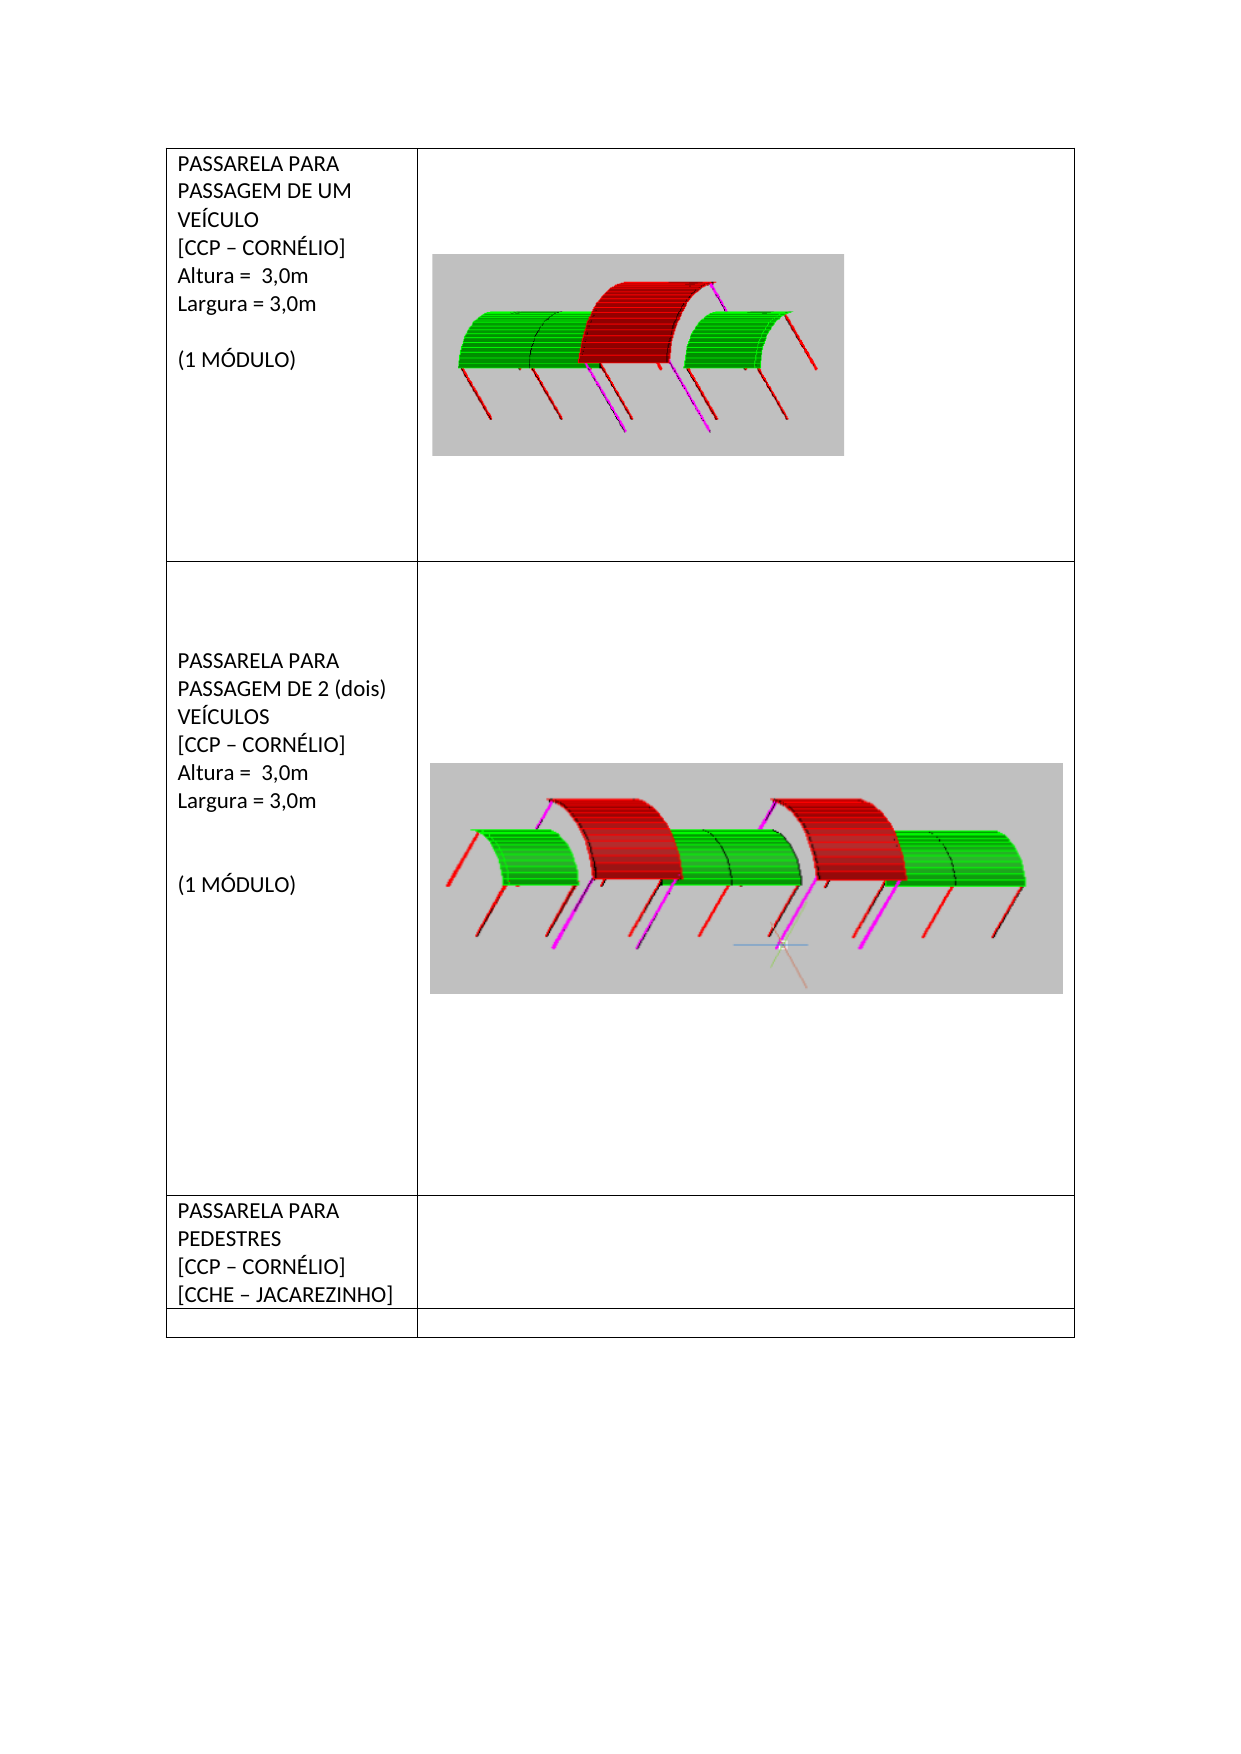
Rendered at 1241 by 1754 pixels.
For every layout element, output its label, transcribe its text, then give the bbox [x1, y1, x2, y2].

table_cell [418, 562, 1074, 1195]
picture [432, 254, 845, 456]
table_cell [418, 149, 1074, 561]
table_cell PASSARELA PARA PASSAGEM DE 2 (dois) VEÍCULOS [CCP – CORNÉLIO] Altura = 3,0m Largura = 3,0m (1 MÓDULO) [167, 562, 417, 1195]
table_cell PASSARELA PARA PASSAGEM DE UM VEÍCULO [CCP – CORNÉLIO] Altura = 3,0m Largura = 3,0m (1 MÓDULO) [167, 149, 417, 561]
table_cell [167, 1309, 417, 1337]
table_cell [418, 1196, 1074, 1308]
table_cell [418, 1309, 1074, 1337]
table_cell PASSARELA PARA PEDESTRES [CCP – CORNÉLIO] [CCHE – JACAREZINHO] [167, 1196, 417, 1308]
picture [430, 763, 1063, 994]
